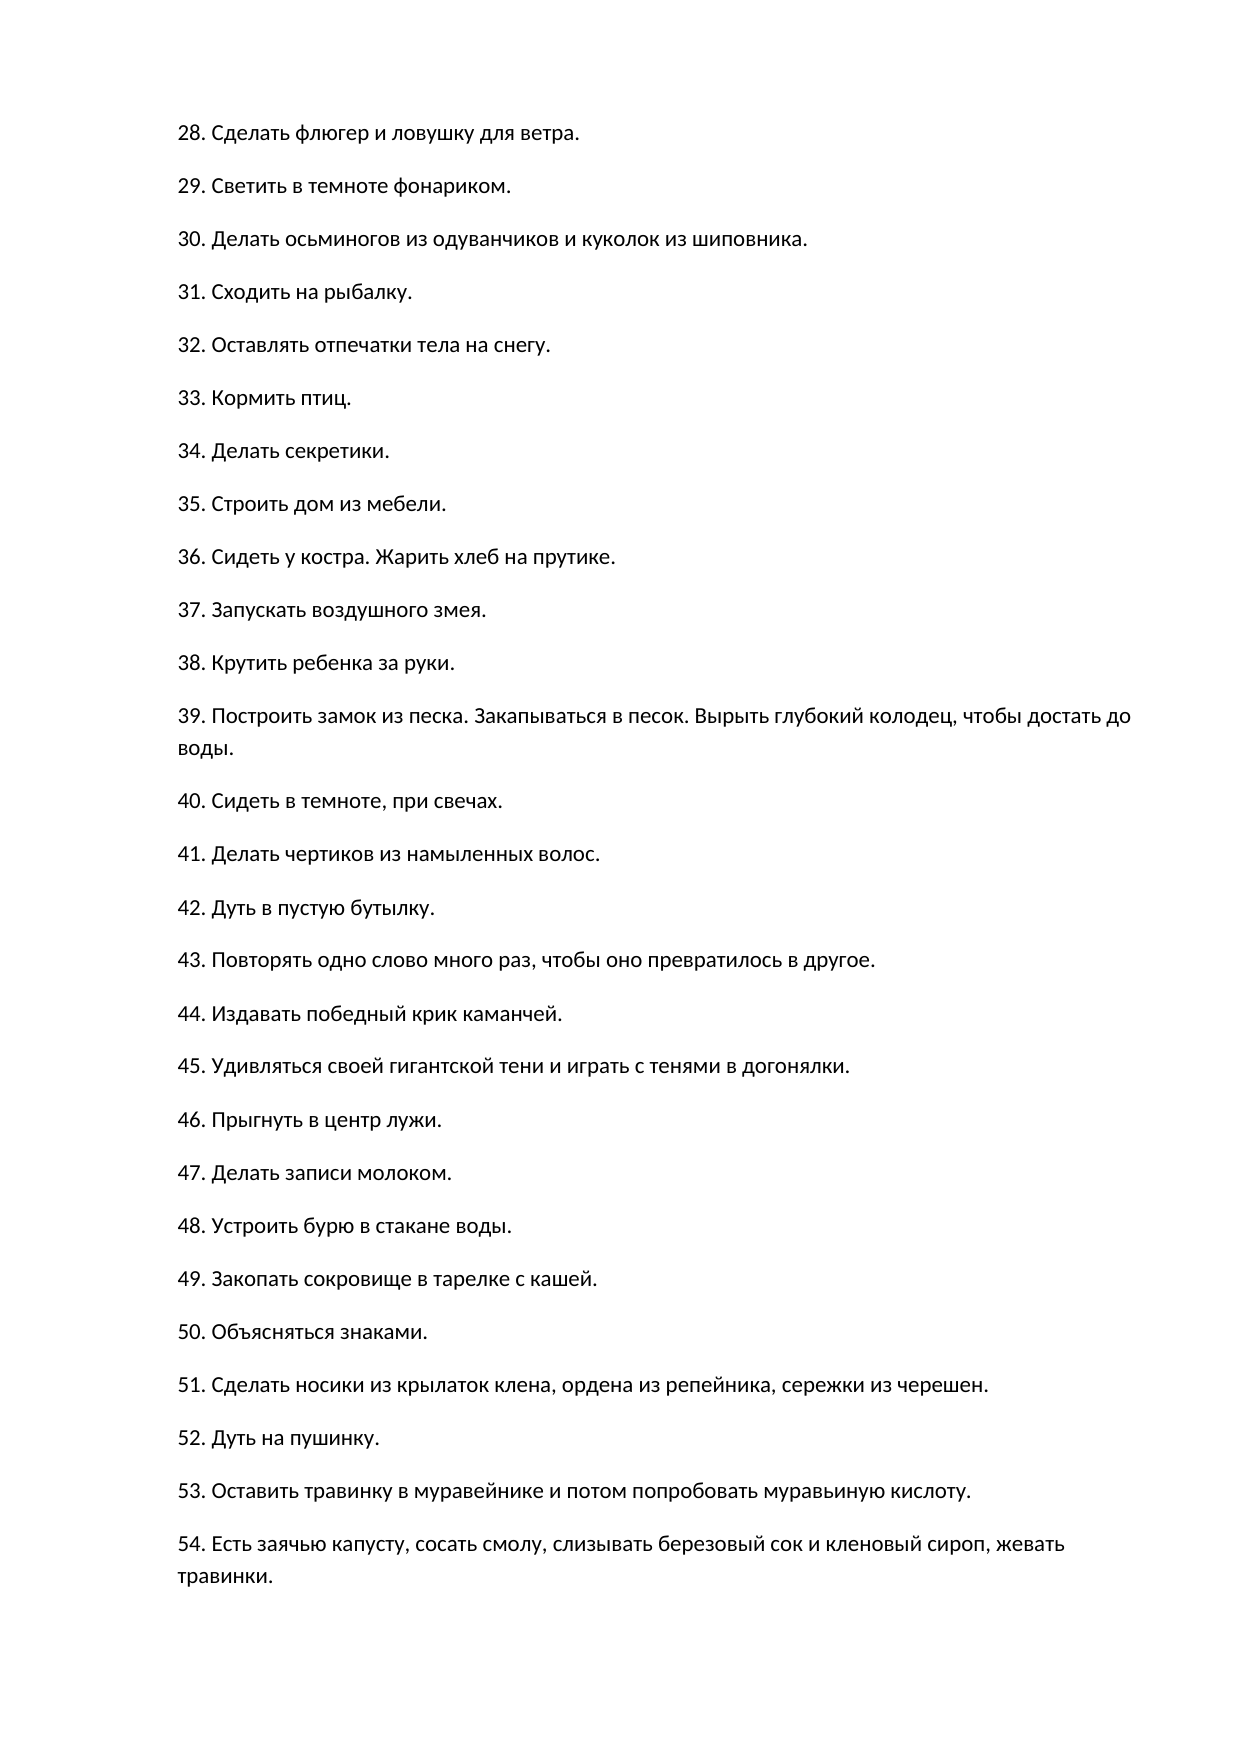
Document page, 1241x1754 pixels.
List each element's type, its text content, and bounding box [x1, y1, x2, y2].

text 47. Делать записи молоком. [177, 1158, 1152, 1186]
text 50. Объясняться знаками. [177, 1317, 1152, 1345]
text 30. Делать осьминогов из одуванчиков и куколок из шиповника. [177, 224, 1152, 252]
text 43. Повторять одно слово много раз, чтобы оно превратилось в другое. [177, 946, 1152, 974]
text 33. Кормить птиц. [177, 383, 1152, 411]
text 31. Сходить на рыбалку. [177, 277, 1152, 305]
text 53. Оставить травинку в муравейнике и потом попробовать муравьиную кислоту. [177, 1476, 1152, 1504]
text 45. Удивляться своей гигантской тени и играть с тенями в догонялки. [177, 1052, 1152, 1080]
text 41. Делать чертиков из намыленных волос. [177, 839, 1152, 868]
text 52. Дуть на пушинку. [177, 1423, 1152, 1451]
text 51. Сделать носики из крылаток клена, ордена из репейника, сережки из черешен. [177, 1370, 1152, 1398]
text 32. Оставлять отпечатки тела на снегу. [177, 330, 1152, 358]
text 35. Строить дом из мебели. [177, 489, 1152, 517]
text 40. Сидеть в темноте, при свечах. [177, 787, 1152, 814]
text 28. Сделать флюгер и ловушку для ветра. [177, 118, 1152, 146]
text 39. Построить замок из песка. Закапываться в песок. Вырыть глубокий колодец, чтобы достать до воды. [177, 701, 1152, 762]
text 54. Есть заячью капусту, сосать смолу, слизывать березовый сок и кленовый сироп, жевать травинки. [177, 1529, 1152, 1589]
text 38. Крутить ребенка за руки. [177, 648, 1152, 676]
text 36. Сидеть у костра. Жарить хлеб на прутике. [177, 542, 1152, 570]
text 34. Делать секретики. [177, 436, 1152, 464]
text 44. Издавать победный крик каманчей. [177, 999, 1152, 1027]
text 48. Устроить бурю в стакане воды. [177, 1211, 1152, 1239]
text 29. Светить в темноте фонариком. [177, 171, 1152, 199]
text 46. Прыгнуть в центр лужи. [177, 1105, 1152, 1133]
text 49. Закопать сокровище в тарелке с кашей. [177, 1264, 1152, 1292]
text 37. Запускать воздушного змея. [177, 595, 1152, 623]
text 42. Дуть в пустую бутылку. [177, 893, 1152, 921]
